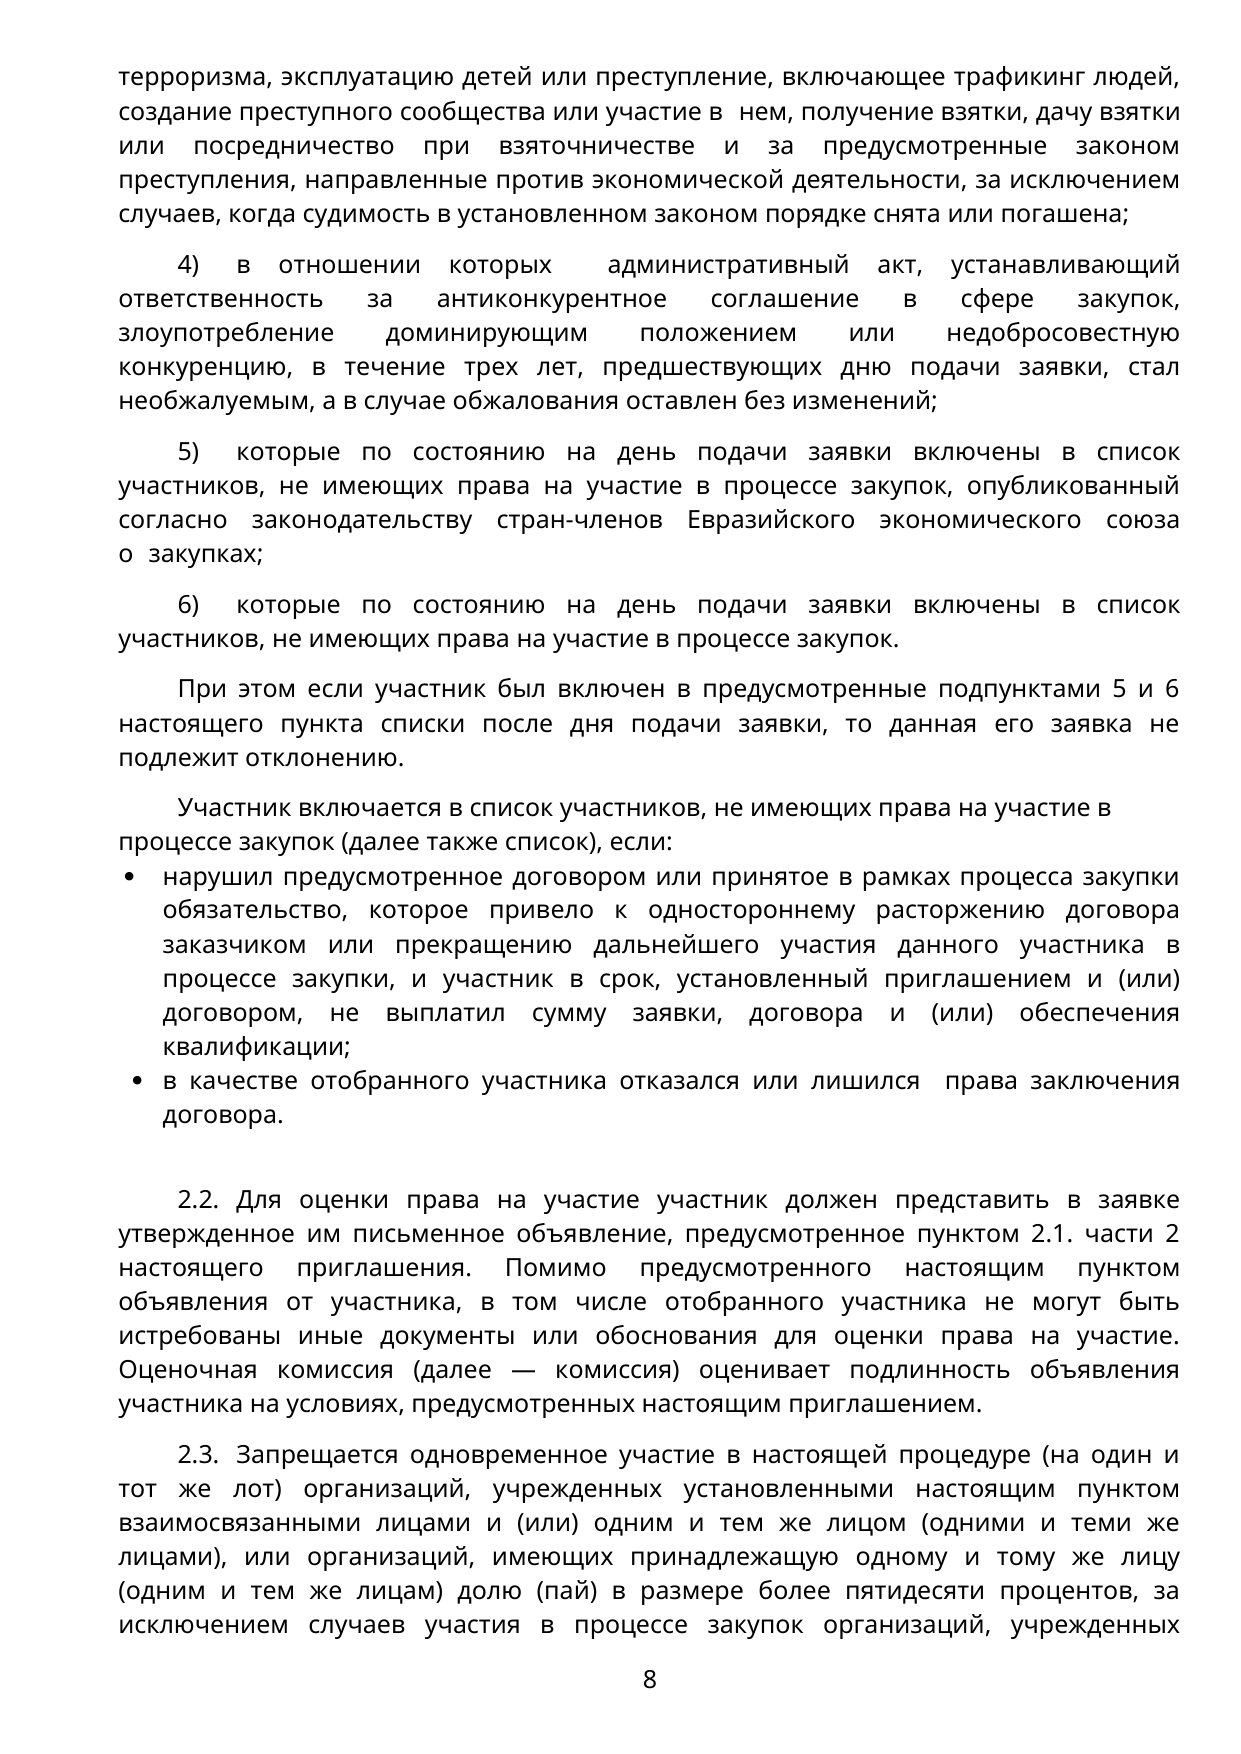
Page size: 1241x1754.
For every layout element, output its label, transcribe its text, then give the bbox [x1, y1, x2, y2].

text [118, 59, 1181, 229]
text Участник включается в список участников, не имеющих права на участие в процессе закупок (далее также список), если: [118, 790, 1181, 858]
text 5) которые по состоянию на день подачи заявки включены в список участников, не имеющих права на участие в процессе закупок, опубликованный согласно законодательству стран-членов Евразийского экономического союза о закупках; [118, 433, 1181, 570]
text 4) в отношении которых административный акт, устанавливающий ответственность за антиконкурентное соглашение в сфере закупок, злоупотребление доминирующим положением или недобросовестную конкуренцию, в течение трех лет, предшествующих дню подачи заявки, стал необжалуемым, а в случае обжалования оставлен без изменений; [118, 246, 1181, 417]
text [118, 1436, 1181, 1641]
list в качестве отобранного участника отказался или лишился права заключения договора. [133, 1062, 1181, 1131]
list нарушил предусмотренное договором или принятое в рамках процесса закупки обязательство, которое привело к одностороннему расторжению договора заказчиком или прекращению дальнейшего участия данного участника в процессе закупки, и участник в срок, установленный приглашением и (или) договором, не выплатил сумму заявки, договора и (или) обеспечения квалификации; [125, 858, 1181, 1062]
text 2.2. Для оценки права на участие участник должен представить в заявке утвержденное им письменное объявление, предусмотренное пунктом 2.1. части 2 настоящего приглашения. Помимо предусмотренного настоящим пунктом объявления от участника, в том числе отобранного участника не могут быть истребованы иные документы или обоснования для оценки права на участие. Оценочная комиссия (далее — комиссия) оценивает подлинность объявления участника на условиях, предусмотренных настоящим приглашением. [118, 1181, 1181, 1420]
text 6) которые по состоянию на день подачи заявки включены в список участников, не имеющих права на участие в процессе закупок. [118, 586, 1181, 654]
text При этом если участник был включен в предусмотренные подпунктами 5 и 6 настоящего пункта списки после дня подачи заявки, то данная его заявка не подлежит отклонению. [118, 671, 1181, 773]
